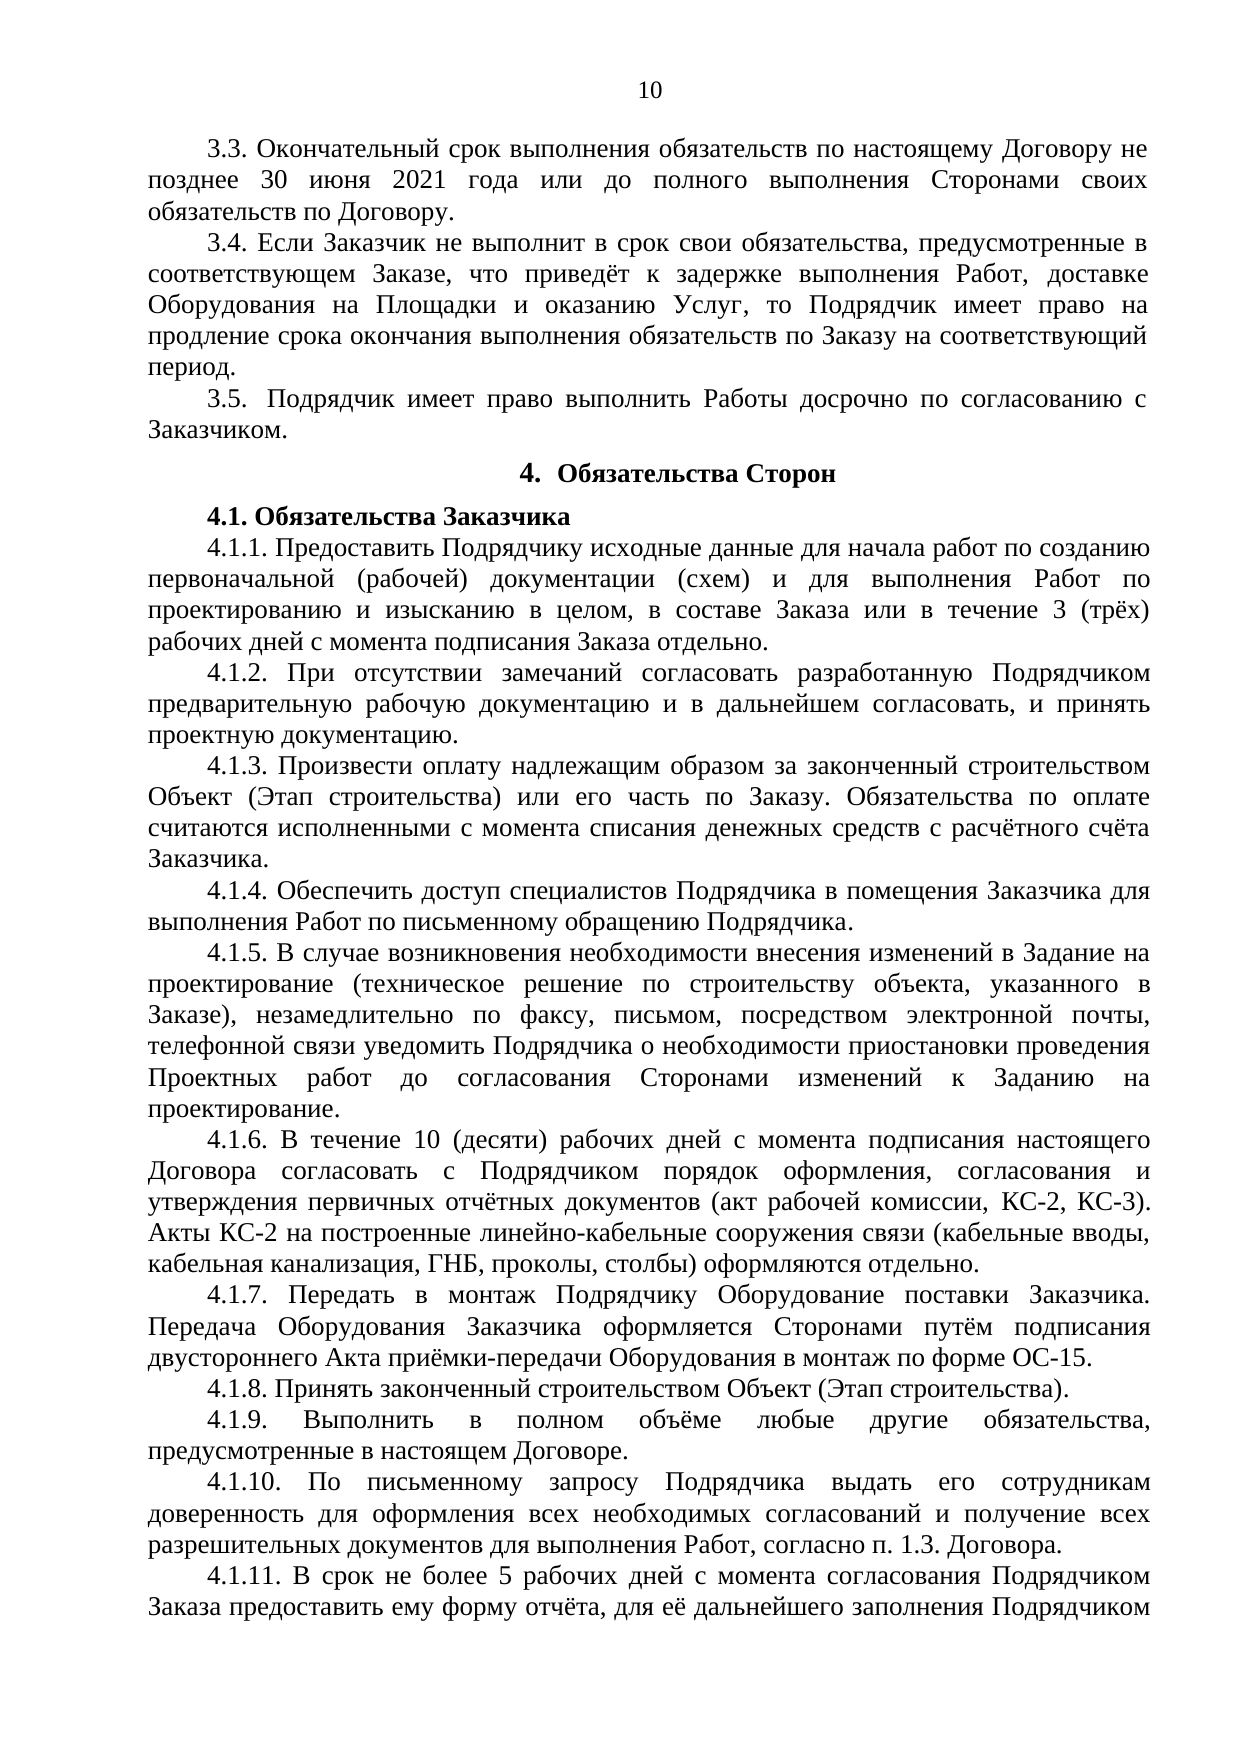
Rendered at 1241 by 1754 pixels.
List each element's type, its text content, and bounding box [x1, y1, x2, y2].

text 4.1. Обязательства Заказчика [148, 500, 1152, 531]
text 4.1.8. Принять законченный строительством Объект (Этап строительства). [148, 1372, 1152, 1403]
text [148, 1559, 1152, 1621]
text 3.4. Если Заказчик не выполнит в срок свои обязательства, предусмотренные в соответствующем Заказе, что приведёт к задержке выполнения Работ, доставке Оборудования на Площадки и оказанию Услуг, то Подрядчик имеет право на продление срока окончания выполнения обязательств по Заказу на соответствующий период. [148, 226, 1148, 382]
text 4.1.2. При отсутствии замечаний согласовать разработанную Подрядчиком предварительную рабочую документацию и в дальнейшем согласовать, и принять проектную документацию. [148, 656, 1152, 749]
text 4.1.7. Передать в монтаж Подрядчику Оборудование поставки Заказчика. Передача Оборудования Заказчика оформляется Сторонами путём подписания двустороннего Акта приёмки-передачи Оборудования в монтаж по форме ОС-15. [148, 1279, 1152, 1372]
text 4.1.10. По письменному запросу Подрядчика выдать его сотрудникам доверенность для оформления всех необходимых согласований и получение всех разрешительных документов для выполнения Работ, согласно п. 1.3. Договора. [148, 1466, 1152, 1559]
text 4.1.9. Выполнить в полном объёме любые другие обязательства, предусмотренные в настоящем Договоре. [148, 1403, 1152, 1466]
text 4.1.5. В случае возникновения необходимости внесения изменений в Задание на проектирование (техническое решение по строительству объекта, указанного в Заказе), незамедлительно по факсу, письмом, посредством электронной почты, телефонной связи уведомить Подрядчика о необходимости приостановки проведения Проектных работ до согласования Сторонами изменений к Заданию на проектирование. [148, 936, 1152, 1123]
text 4.1.6. В течение 10 (десяти) рабочих дней с момента подписания настоящего Договора согласовать с Подрядчиком порядок оформления, согласования и утверждения первичных отчётных документов (акт рабочей комиссии, КС-2, КС-3). Акты КС-2 на построенные линейно-кабельные сооружения связи (кабельные вводы, кабельная канализация, ГНБ, проколы, столбы) оформляются отдельно. [148, 1123, 1152, 1279]
text 3.3. Окончательный срок выполнения обязательств по настоящему Договору не позднее 30 июня 2021 года или до полного выполнения Сторонами своих обязательств по Договору. [148, 132, 1148, 226]
text 4.1.4. Обеспечить доступ специалистов Подрядчика в помещения Заказчика для выполнения Работ по письменному обращению Подрядчика. [148, 874, 1152, 936]
text 4.1.3. Произвести оплату надлежащим образом за законченный строительством Объект (Этап строительства) или его часть по Заказу. Обязательства по оплате считаются исполненными с момента списания денежных средств с расчётного счёта Заказчика. [148, 749, 1152, 874]
text 4.1.1. Предоставить Подрядчику исходные данные для начала работ по созданию первоначальной (рабочей) документации (схем) и для выполнения Работ по проектированию и изысканию в целом, в составе Заказа или в течение 3 (трёх) рабочих дней с момента подписания Заказа отдельно. [148, 531, 1152, 656]
text 3.5. Подрядчик имеет право выполнить Работы досрочно по согласованию с Заказчиком. [148, 382, 1148, 444]
list Обязательства Сторон [204, 455, 1152, 489]
